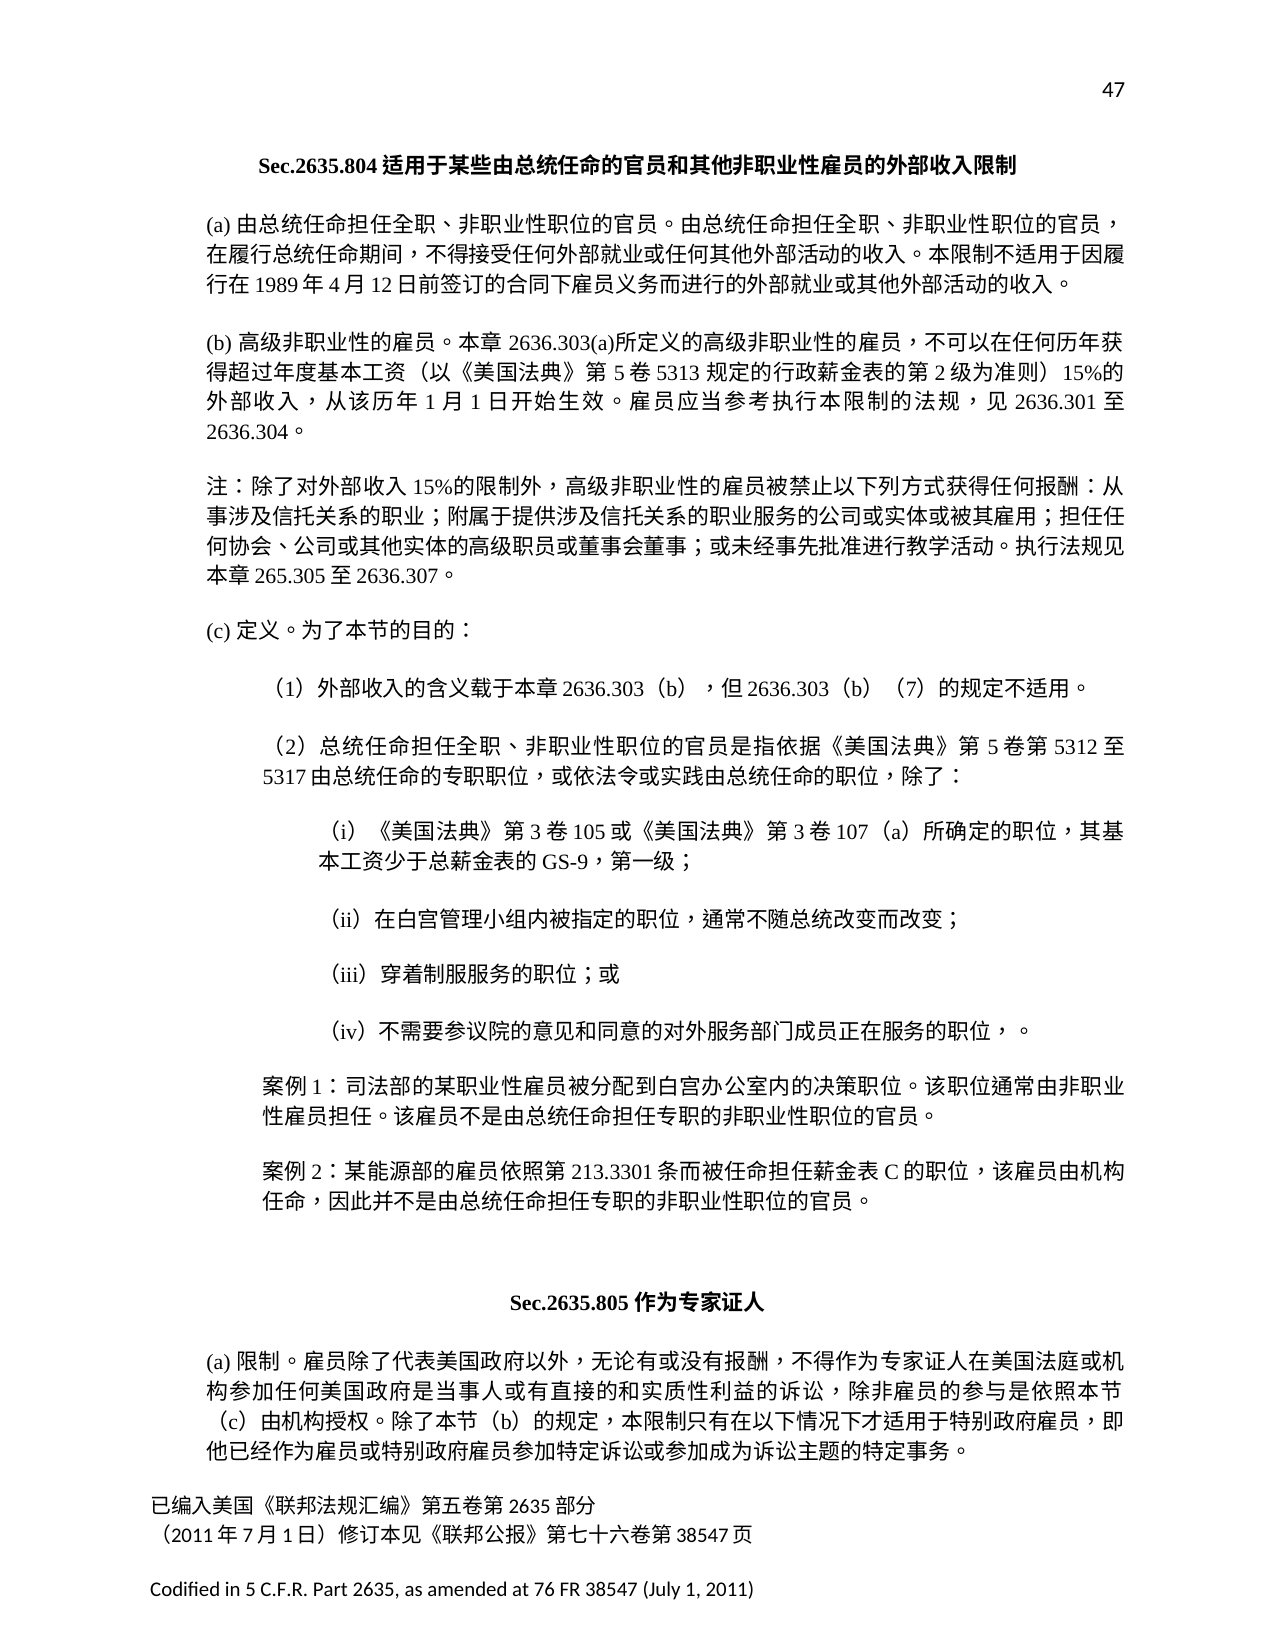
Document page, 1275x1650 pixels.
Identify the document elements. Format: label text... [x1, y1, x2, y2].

text (a) 限制。雇员除了代表美国政府以外，无论有或没有报酬，不得作为专家证人在美国法庭或机构参加任何美国政府是当事人或有直接的和实质性利益的诉讼，除非雇员的参与是依照本节（c）由机构授权。除了本节（b）的规定，本限制只有在以下情况下才适用于特别政府雇员，即他已经作为雇员或特别政府雇员参加特定诉讼或参加成为诉讼主题的特定事务。 [206, 1346, 1125, 1466]
text （2）总统任命担任全职、非职业性职位的官员是指依据《美国法典》第5卷第5312至5317由总统任命的专职职位，或依法令或实践由总统任命的职位，除了： [262, 731, 1125, 791]
subtitle Sec.2635.805 作为专家证人 [150, 1287, 1125, 1317]
text (b) 高级非职业性的雇员。本章2636.303(a)所定义的高级非职业性的雇员，不可以在任何历年获得超过年度基本工资（以《美国法典》第5卷5313 规定的行政薪金表的第2级为准则）15%的外部收入，从该历年1月1日开始生效。雇员应当参考执行本限制的法规，见2636.301至2636.304。 [206, 327, 1125, 446]
subtitle Sec.2635.804 适用于某些由总统任命的官员和其他非职业性雇员的外部收入限制 [150, 150, 1125, 180]
text 注：除了对外部收入15%的限制外，高级非职业性的雇员被禁止以下列方式获得任何报酬：从事涉及信托关系的职业；附属于提供涉及信托关系的职业服务的公司或实体或被其雇用；担任任何协会、公司或其他实体的高级职员或董事会董事；或未经事先批准进行教学活动。执行法规见本章265.305至2636.307。 [206, 471, 1125, 590]
text （iii）穿着制服服务的职位；或 [318, 958, 1125, 988]
text (c) 定义。为了本节的目的： [206, 616, 1125, 645]
text 案例1：司法部的某职业性雇员被分配到白宫办公室内的决策职位。该职位通常由非职业性雇员担任。该雇员不是由总统任命担任专职的非职业性职位的官员。 [262, 1071, 1125, 1131]
text (a) 由总统任命担任全职、非职业性职位的官员。由总统任命担任全职、非职业性职位的官员，在履行总统任命期间，不得接受任何外部就业或任何其他外部活动的收入。本限制不适用于因履行在1989年4月12日前签订的合同下雇员义务而进行的外部就业或其他外部活动的收入。 [206, 209, 1125, 299]
text （iv）不需要参议院的意见和同意的对外服务部门成员正在服务的职位，。 [318, 1016, 1125, 1046]
text 案例2：某能源部的雇员依照第213.3301条而被任命担任薪金表C的职位，该雇员由机构任命，因此并不是由总统任命担任专职的非职业性职位的官员。 [262, 1156, 1125, 1216]
text （i）《美国法典》第3卷105或《美国法典》第3卷107（a）所确定的职位，其基本工资少于总薪金表的GS-9，第一级； [318, 816, 1125, 876]
text （1）外部收入的含义载于本章2636.303（b），但2636.303（b）（7）的规定不适用。 [262, 673, 1125, 703]
text （ii）在白宫管理小组内被指定的职位，通常不随总统改变而改变； [318, 903, 1125, 933]
